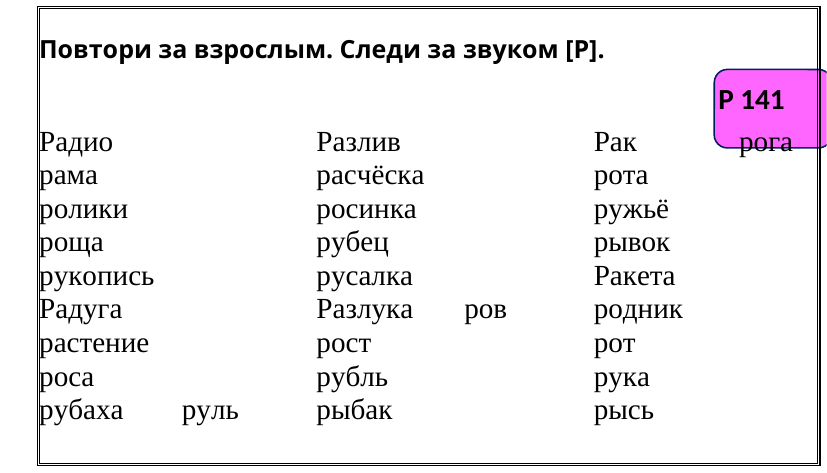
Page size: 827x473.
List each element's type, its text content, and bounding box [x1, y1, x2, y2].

text Рак рога рота ружьё рывок [593, 124, 797, 258]
text Разлука ров рост рубль рыбак [316, 292, 520, 426]
text Радуга растение роса рубаха руль [40, 292, 242, 426]
text Ракета родник рот рука рысь [593, 258, 797, 426]
text Разлив расчёска росинка рубец русалка [316, 124, 520, 292]
text Радио рама ролики роща рукопись [40, 124, 242, 292]
